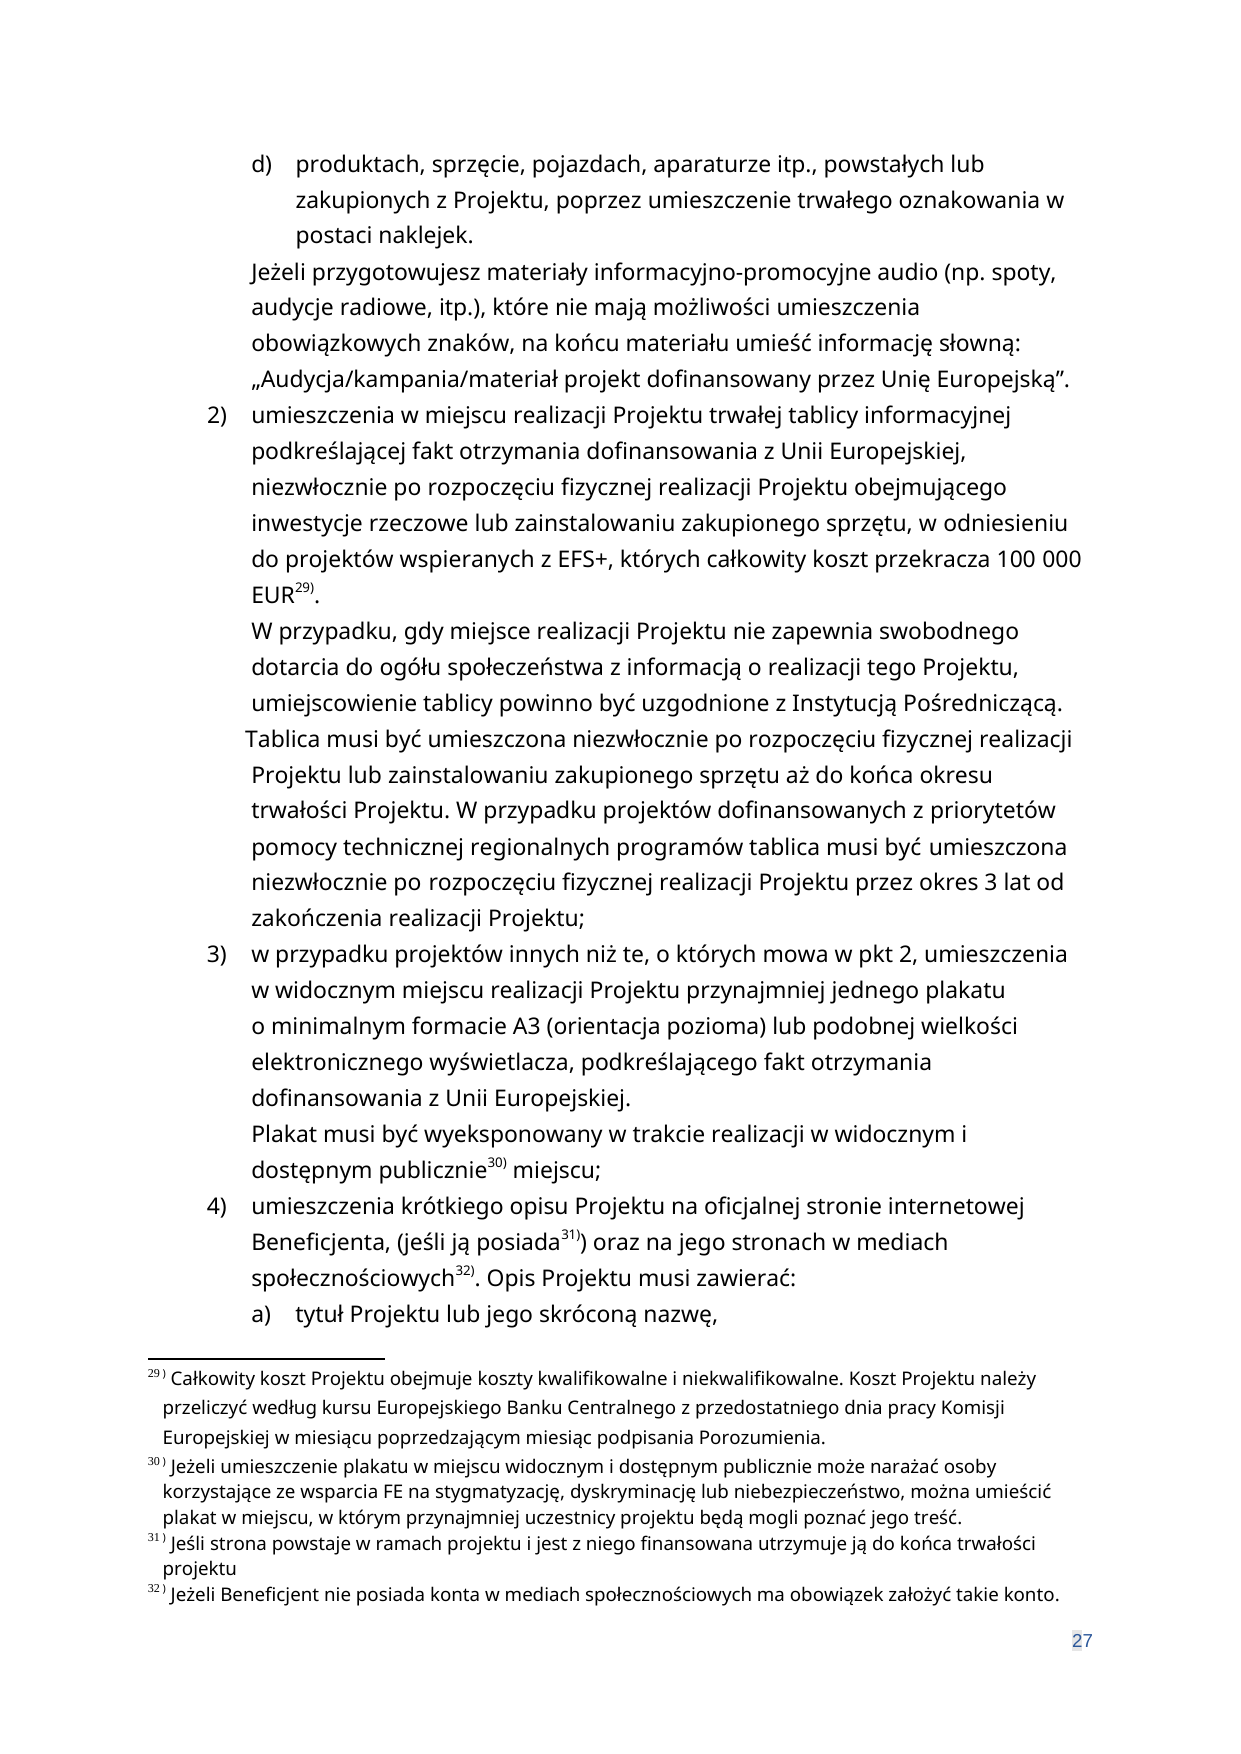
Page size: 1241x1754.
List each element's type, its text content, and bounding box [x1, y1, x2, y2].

list umieszczenia w miejscu realizacji Projektu trwałej tablicy informacyjnej podkreślającej fakt otrzymania dofinansowania z Unii Europejskiej, niezwłocznie po rozpoczęciu fizycznej realizacji Projektu obejmującego inwestycje rzeczowe lub zainstalowaniu zakupionego sprzętu, w odniesieniu do projektów wspieranych z EFS+, których całkowity koszt przekracza 100 000 EUR). [207, 399, 1093, 610]
text Tablica musi być umieszczona niezwłocznie po rozpoczęciu fizycznej realizacji Projektu lub zainstalowaniu zakupionego sprzętu aż do końca okresu trwałości Projektu. W przypadku projektów dofinansowanych z priorytetów pomocy technicznej regionalnych programów tablica musi być umieszczona niezwłocznie po rozpoczęciu fizycznej realizacji Projektu przez okres 3 lat od zakończenia realizacji Projektu; [245, 723, 1093, 933]
text Plakat musi być wyeksponowany w trakcie realizacji w widocznym i dostępnym publicznie) miejscu; [251, 1118, 1093, 1185]
list produktach, sprzęcie, pojazdach, aparaturze itp., powstałych lub zakupionych z Projektu, poprzez umieszczenie trwałego oznakowania w postaci naklejek. [251, 148, 1093, 251]
list tytuł Projektu lub jego skróconą nazwę, [251, 1298, 1093, 1329]
list w przypadku projektów innych niż te, o których mowa w pkt 2, umieszczenia w widocznym miejscu realizacji Projektu przynajmniej jednego plakatu o minimalnym formacie A3 (orientacja pozioma) lub podobnej wielkości elektronicznego wyświetlacza, podkreślającego fakt otrzymania dofinansowania z Unii Europejskiej. [207, 938, 1093, 1113]
list umieszczenia krótkiego opisu Projektu na oficjalnej stronie internetowej Beneficjenta, (jeśli ją posiada)) oraz na jego stronach w mediach społecznościowych). Opis Projektu musi zawierać: [207, 1190, 1093, 1293]
text Jeżeli przygotowujesz materiały informacyjno-promocyjne audio (np. spoty, audycje radiowe, itp.), które nie mają możliwości umieszczenia obowiązkowych znaków, na końcu materiału umieść informację słowną: „Audycja/kampania/materiał projekt dofinansowany przez Unię Europejską”. [251, 255, 1093, 394]
text W przypadku, gdy miejsce realizacji Projektu nie zapewnia swobodnego dotarcia do ogółu społeczeństwa z informacją o realizacji tego Projektu, umiejscowienie tablicy powinno być uzgodnione z Instytucją Pośredniczącą. [251, 615, 1093, 718]
